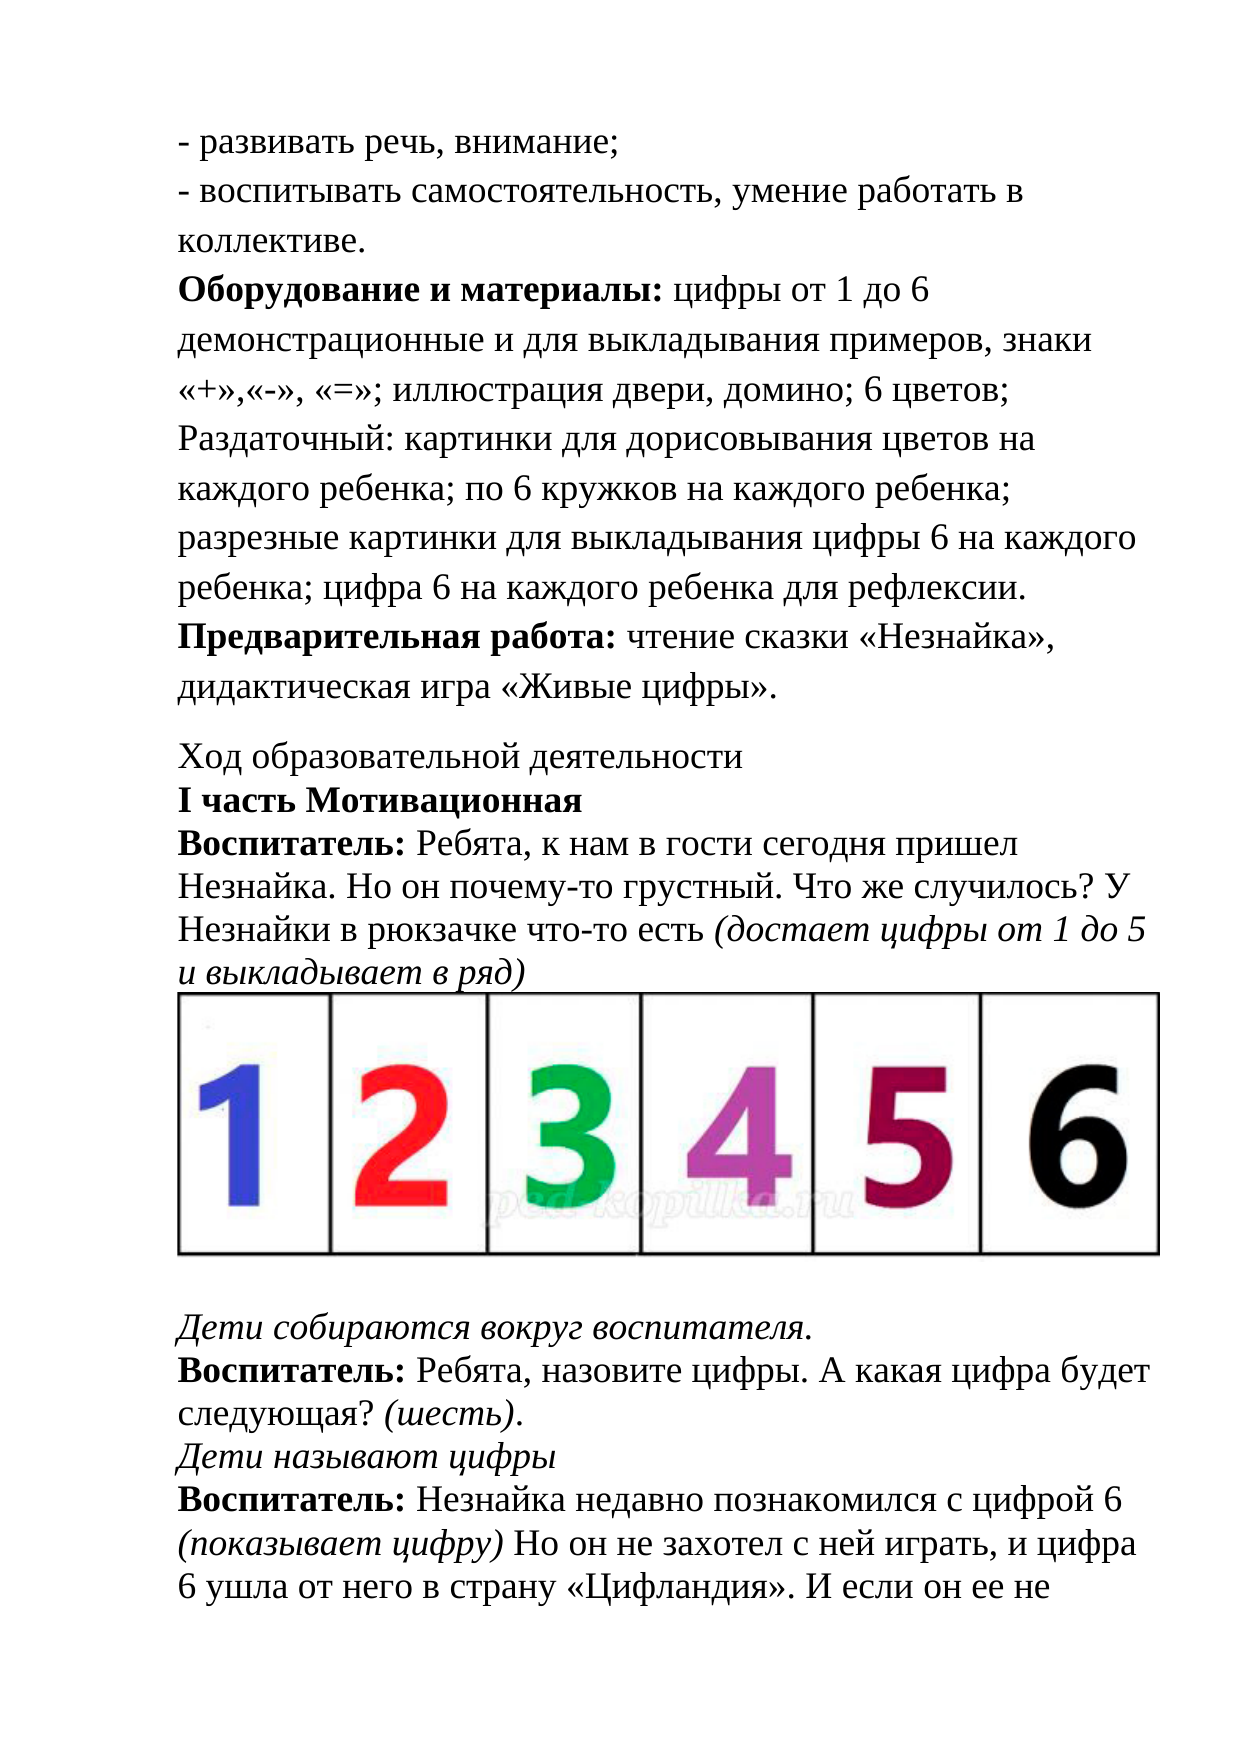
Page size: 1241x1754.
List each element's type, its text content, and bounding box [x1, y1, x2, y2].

text I часть Мотивационная Воспитатель: Ребята, к нам в гости сегодня пришел Незнайка. Но он почему-то грустный. Что же случилось? У Незнайки в рюкзачке что-то есть (достает цифры от 1 до 5 и выкладывает в ряд) [177, 777, 1152, 992]
text Ход образовательной деятельности [177, 734, 1152, 777]
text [177, 118, 1152, 707]
picture [177, 992, 1160, 1262]
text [177, 1262, 1152, 1606]
